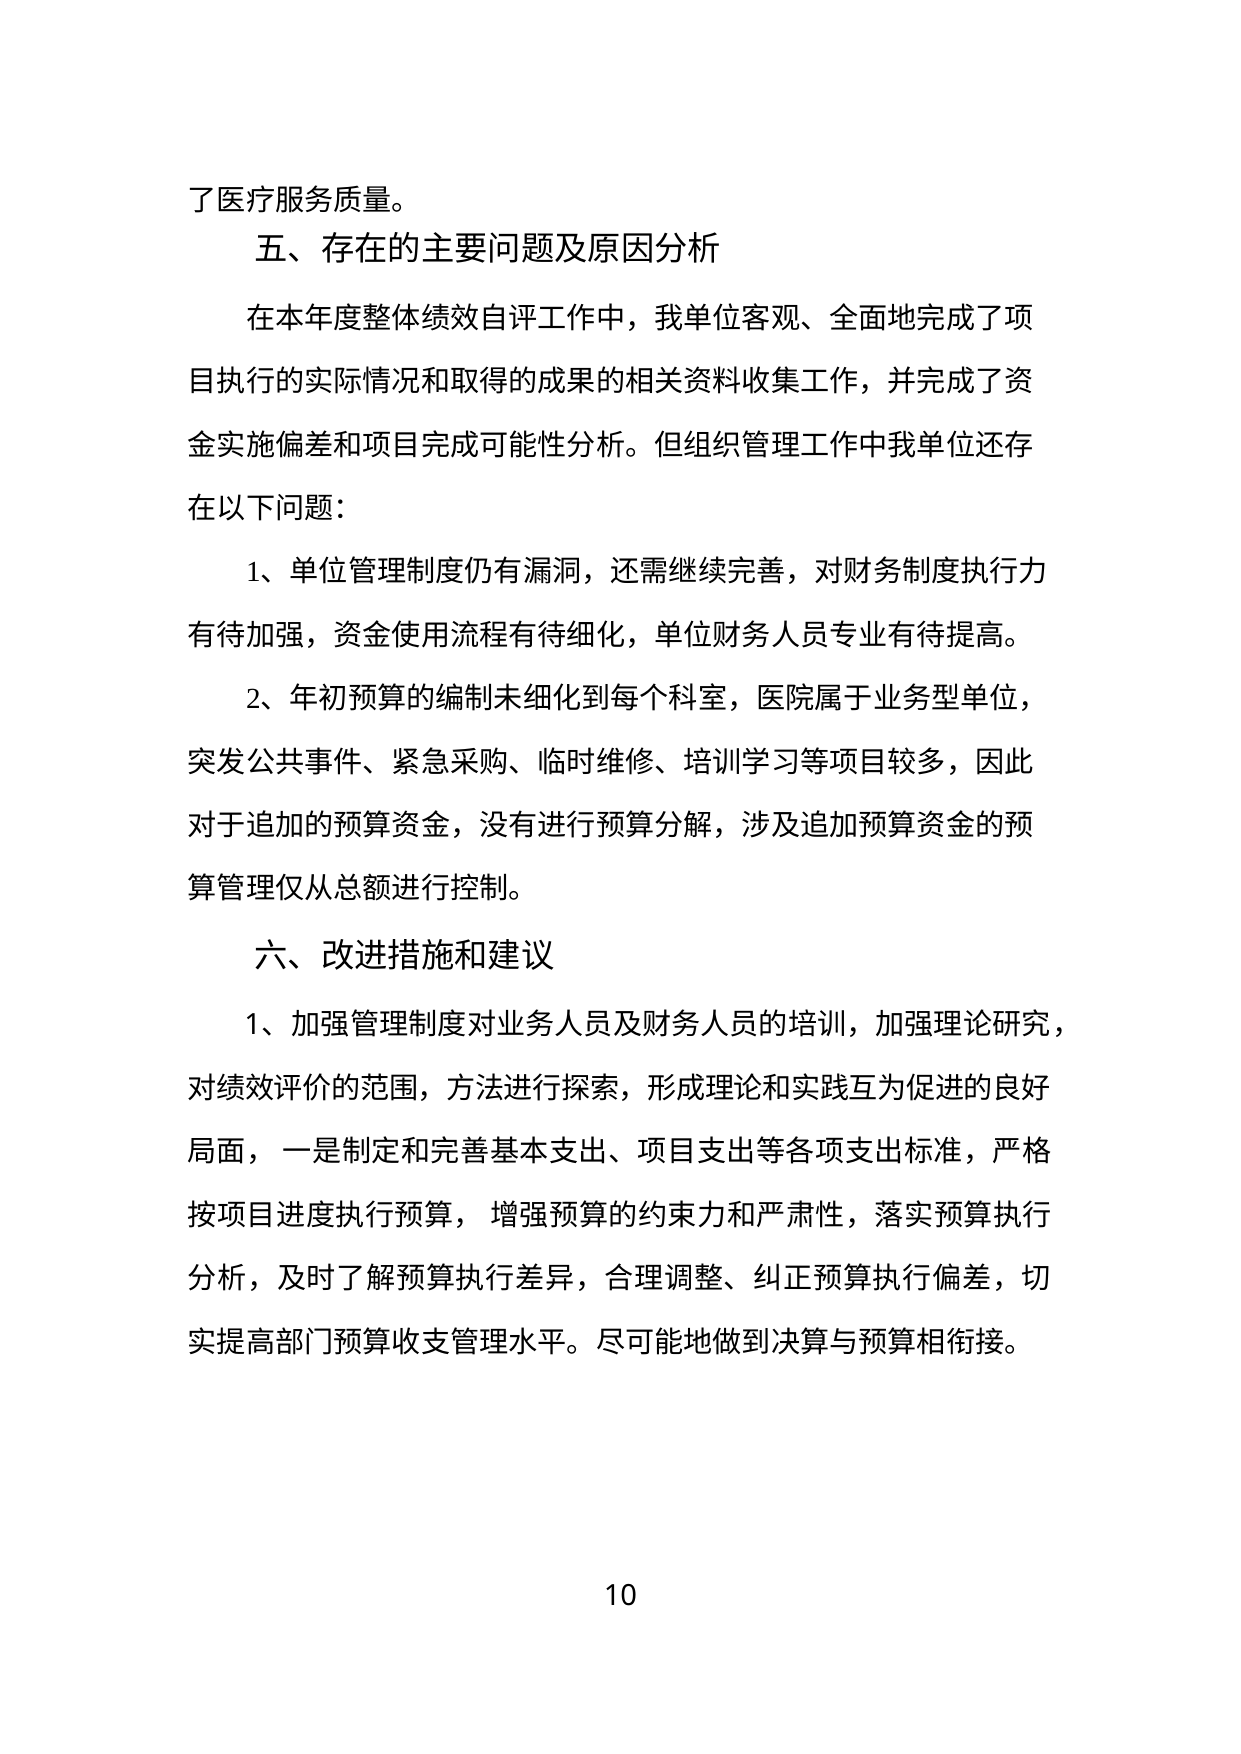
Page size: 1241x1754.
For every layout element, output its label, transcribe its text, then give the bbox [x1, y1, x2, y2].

text 1、加强管理制度对业务人员及财务人员的培训，加强理论研究，对绩效评价的范围，方法进行探索，形成理论和实践互为促进的良好局面， 一是制定和完善基本支出、项目支出等各项支出标准，严格按项目进度执行预算， 增强预算的约束力和严肃性，落实预算执行分析，及时了解预算执行差异，合理调整、纠正预算执行偏差，切实提高部门预算收支管理水平。尽可能地做到决算与预算相衔接。 [187, 1001, 1053, 1360]
list 单位管理制度仍有漏洞，还需继续完善，对财务制度执行力有待加强，资金使用流程有待细化，单位财务人员专业有待提高。 [187, 548, 1053, 654]
subtitle 六、改进措施和建议 [187, 928, 1053, 977]
text 在本年度整体绩效自评工作中，我单位客观、全面地完成了项目执行的实际情况和取得的成果的相关资料收集工作，并完成了资金实施偏差和项目完成可能性分析。但组织管理工作中我单位还存在以下问题： [187, 294, 1053, 527]
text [187, 163, 1053, 222]
list 年初预算的编制未细化到每个科室，医院属于业务型单位，突发公共事件、紧急采购、临时维修、培训学习等项目较多，因此对于追加的预算资金，没有进行预算分解，涉及追加预算资金的预算管理仅从总额进行控制。 [187, 675, 1053, 907]
subtitle 存在的主要问题及原因分析 [187, 222, 1053, 270]
